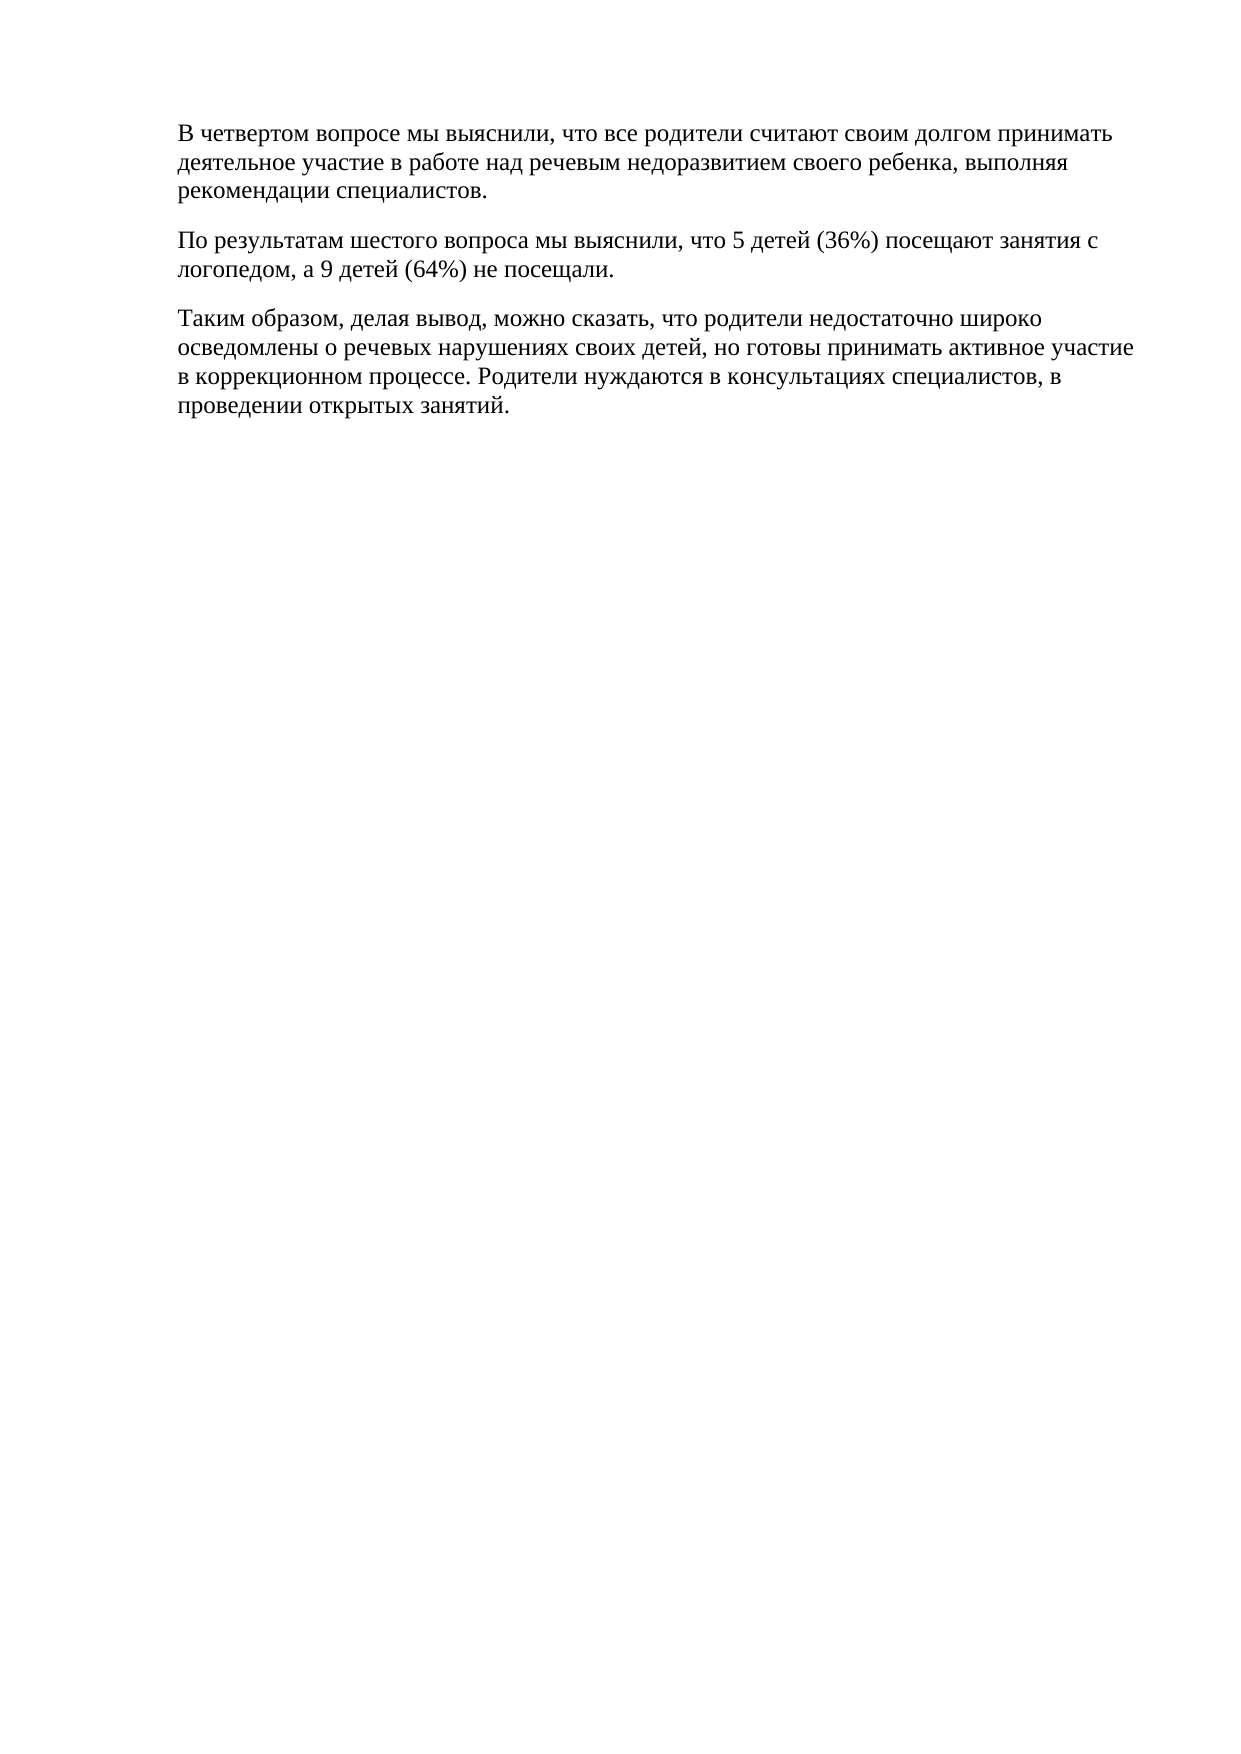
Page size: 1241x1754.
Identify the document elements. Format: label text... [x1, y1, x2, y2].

text В четвертом вопросе мы выяснили, что все родители считают своим долгом принимать деятельное участие в работе над речевым недоразвитием своего ребенка, выполняя рекомендации специалистов. [177, 118, 1152, 204]
text По результатам шестого вопроса мы выяснили, что 5 детей (36%) посещают занятия с логопедом, а 9 детей (64%) не посещали. [177, 225, 1152, 283]
text Таким образом, делая вывод, можно сказать, что родители недостаточно широко осведомлены о речевых нарушениях своих детей, но готовы принимать активное участие в коррекционном процессе. Родители нуждаются в консультациях специалистов, в проведении открытых занятий. [177, 303, 1152, 418]
